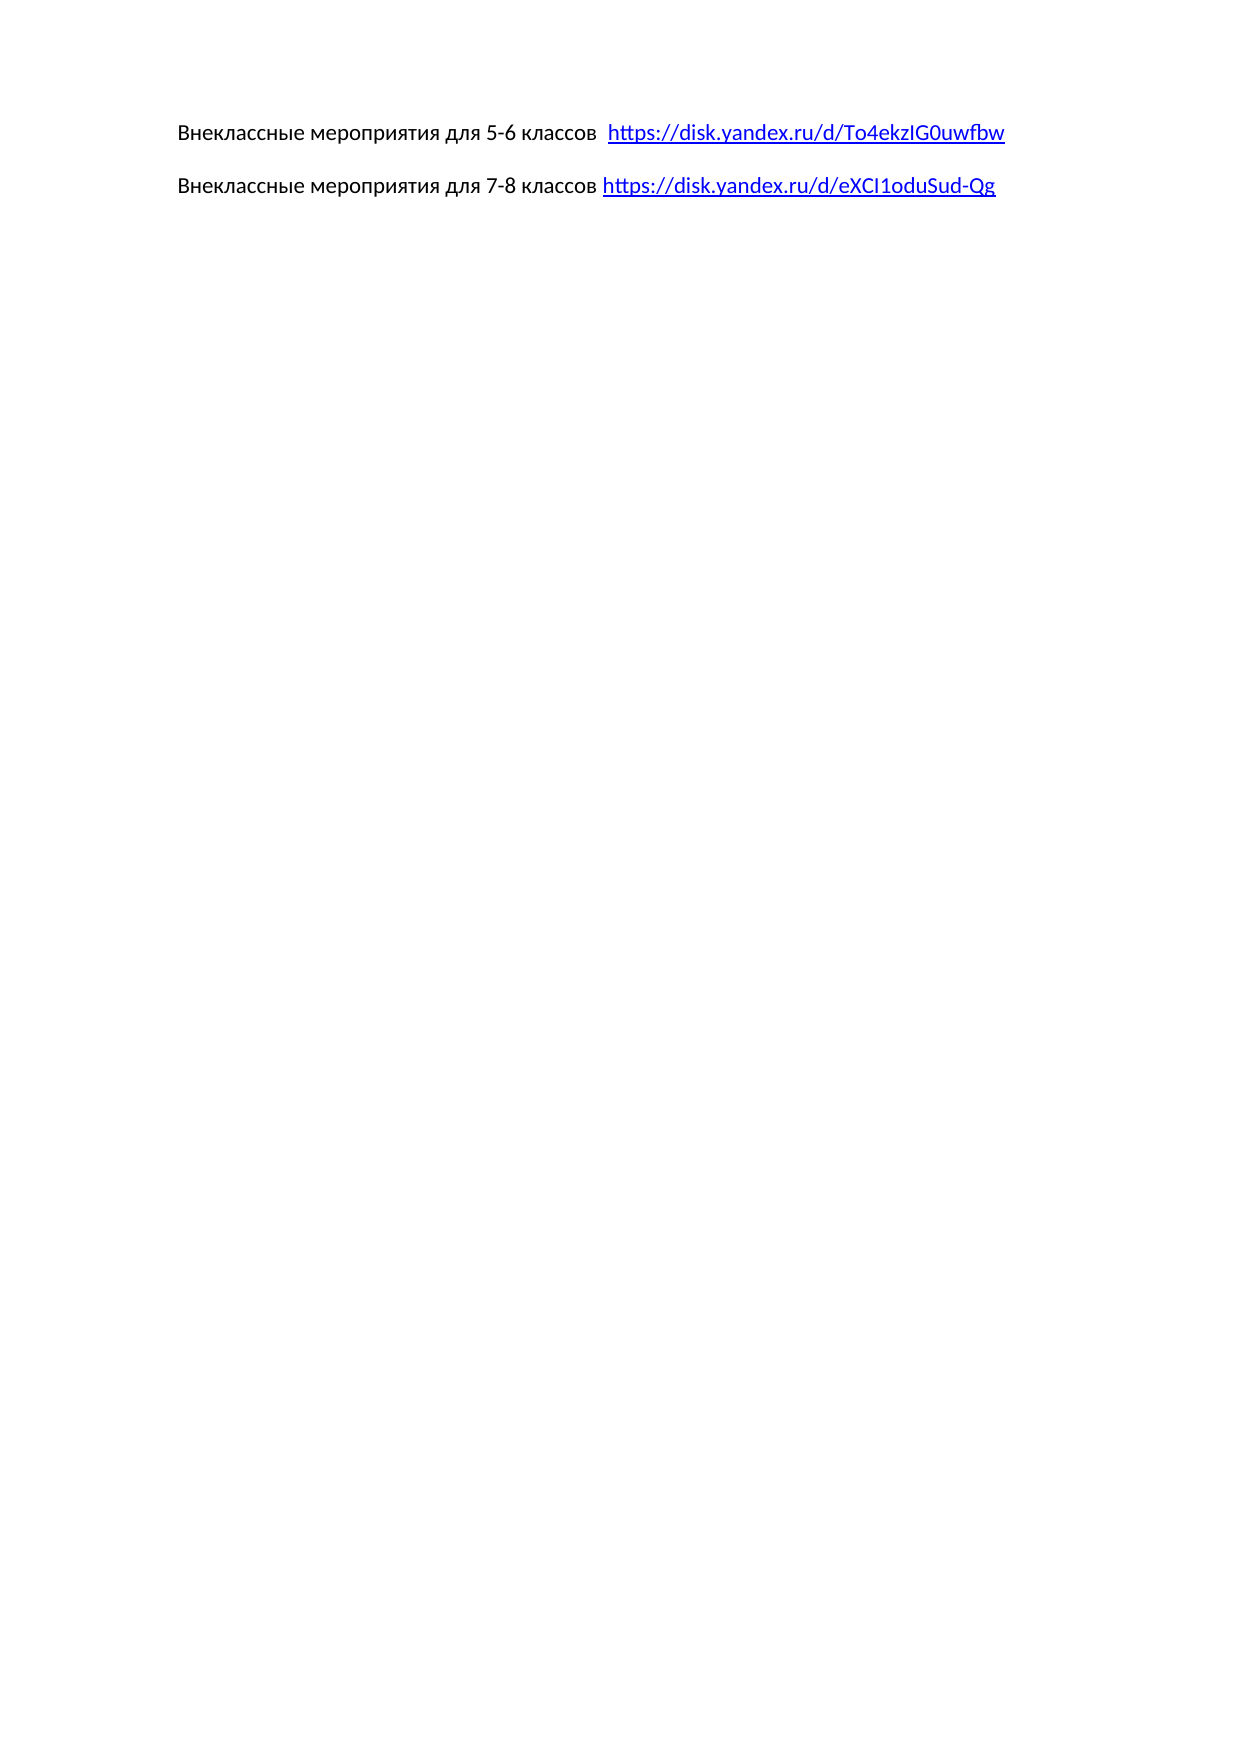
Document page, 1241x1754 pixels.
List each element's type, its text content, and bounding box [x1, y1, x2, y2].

text Внеклассные мероприятия для 7-8 классов https://disk.yandex.ru/d/eXCI1oduSud-Qg [177, 171, 1152, 199]
text Внеклассные мероприятия для 5-6 классов https://disk.yandex.ru/d/To4ekzIG0uwfbw [177, 118, 1152, 146]
